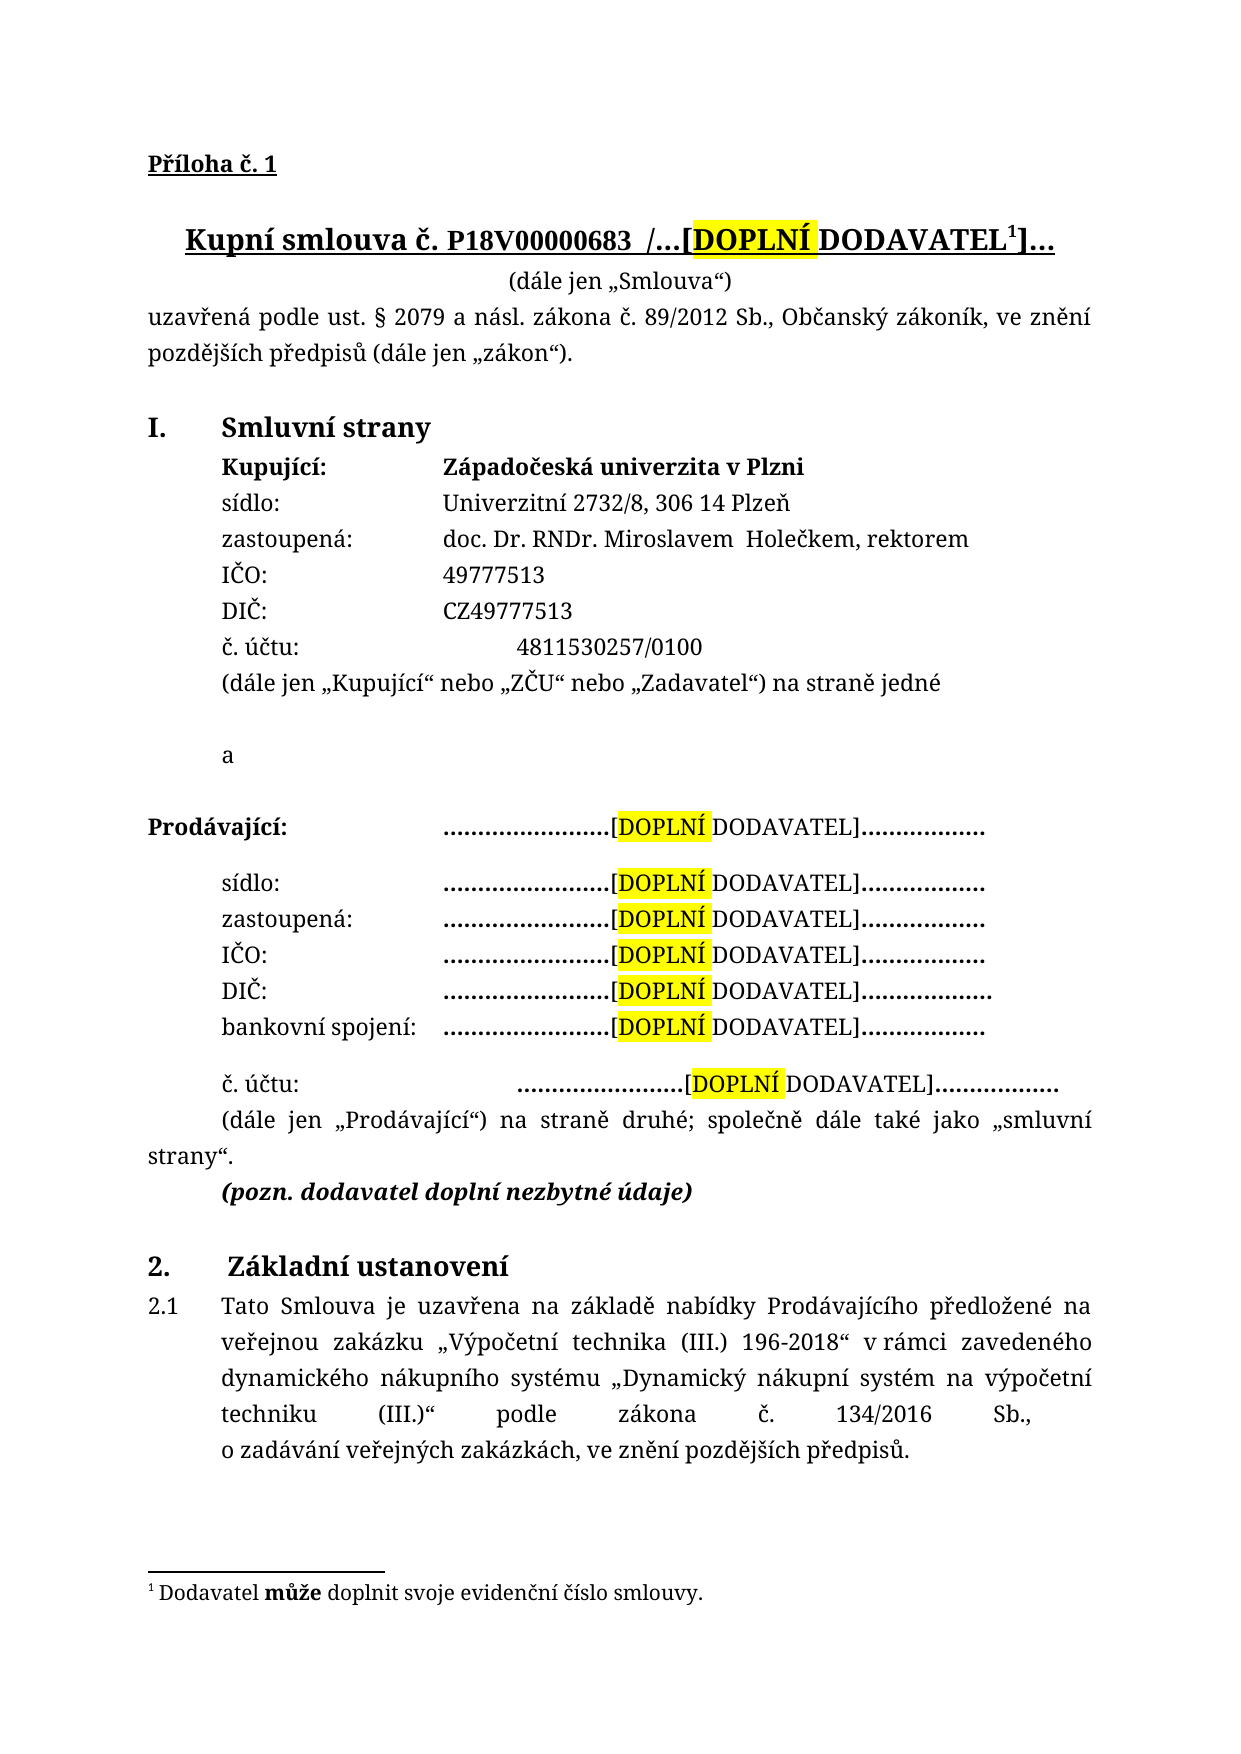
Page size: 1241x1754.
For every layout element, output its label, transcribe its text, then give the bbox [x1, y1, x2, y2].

text zastoupená: ……………………[DOPLNÍ DODAVATEL]……………… [712, 903, 1093, 934]
text sídlo: Univerzitní 2732/8, 306 14 Plzeň [221, 487, 1093, 518]
text IČO: 49777513 [221, 559, 1093, 590]
text IČO: ……………………[DOPLNÍ DODAVATEL]……………… [221, 939, 618, 971]
text (pozn. dodavatel doplní nezbytné údaje) [148, 1176, 1093, 1207]
text Kupní smlouva č. P18V00000683 /...[DOPLNÍ DODAVATEL]… [148, 219, 1093, 259]
text 2.1 Tato Smlouva je uzavřena na základě nabídky Prodávajícího předložené na veřejnou zakázku „Výpočetní technika (III.) 196-2018“ v rámci zavedeného dynamického nákupního systému „Dynamický nákupní systém na výpočetní techniku (III.)“ podle zákona č. 134/2016 Sb., o zadávání veřejných zakázkách, ve znění pozdějších předpisů. [148, 1290, 1093, 1465]
text DIČ: ……………………[DOPLNÍ DODAVATEL]………………. [221, 975, 618, 1006]
text Prodávající: ……………………[DOPLNÍ DODAVATEL]……………… [712, 811, 1093, 842]
text a [221, 739, 1093, 770]
text č. účtu: 4811530257/0100 [221, 631, 1093, 662]
text zastoupená: doc. Dr. RNDr. Miroslavem Holečkem, rektorem [221, 523, 1093, 554]
text (dále jen „Kupující“ nebo „ZČU“ nebo „Zadavatel“) na straně jedné [221, 667, 1093, 698]
text IČO: ……………………[DOPLNÍ DODAVATEL]……………… [712, 939, 1093, 971]
text (dále jen „Smlouva“) [148, 265, 1093, 296]
text Kupující: Západočeská univerzita v Plzni [221, 451, 1093, 482]
text bankovní spojení: ……………………[DOPLNÍ DODAVATEL]……………… [148, 1011, 618, 1042]
text č. účtu: ……………………[DOPLNÍ DODAVATEL]……………… [785, 1068, 1093, 1099]
text Příloha č. 1 [148, 148, 1093, 179]
text I. Smluvní strany [148, 409, 1093, 446]
text DIČ: ……………………[DOPLNÍ DODAVATEL]………………. [712, 975, 1093, 1006]
text zastoupená: ……………………[DOPLNÍ DODAVATEL]……………… [221, 903, 618, 934]
text sídlo: ……………………[DOPLNÍ DODAVATEL]……………… [221, 867, 1093, 899]
text Prodávající: ……………………[DOPLNÍ DODAVATEL]……………… [148, 811, 618, 842]
text uzavřená podle ust. § 2079 a násl. zákona č. 89/2012 Sb., Občanský zákoník, ve znění pozdějších předpisů (dále jen „zákon“). [148, 301, 1093, 368]
text č. účtu: ……………………[DOPLNÍ DODAVATEL]……………… [221, 1068, 692, 1099]
text 2. Základní ustanovení [148, 1248, 1093, 1284]
text DIČ: CZ49777513 [221, 595, 1093, 626]
text bankovní spojení: ……………………[DOPLNÍ DODAVATEL]……………… [712, 1011, 1093, 1042]
text (dále jen „Prodávající“) na straně druhé; společně dále také jako „smluvní strany“. [148, 1104, 1093, 1171]
